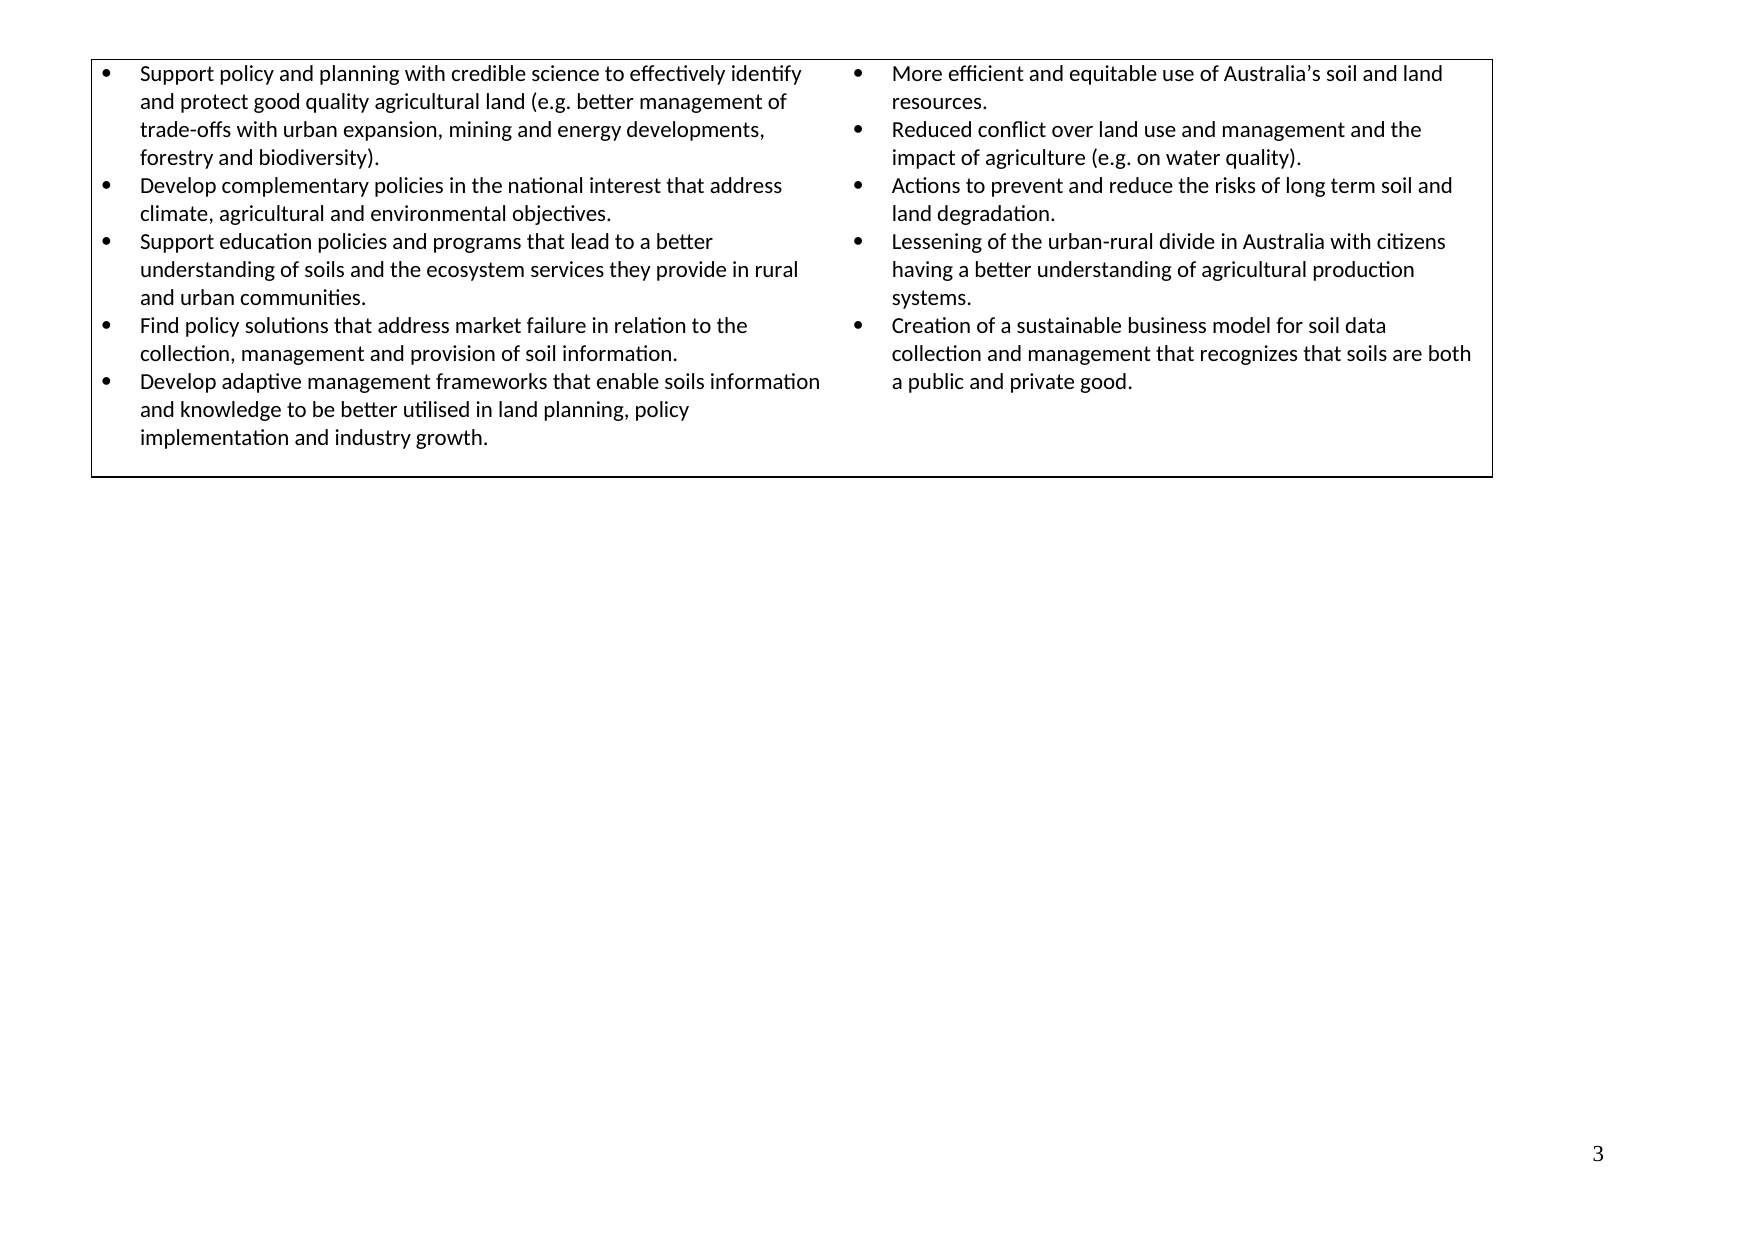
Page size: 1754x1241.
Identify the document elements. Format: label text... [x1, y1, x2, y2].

table_cell More efficient and equitable use of Australia’s soil and land resources. Reduced conflict over land use and management and the impact of agriculture (e.g. on water quality). Actions to prevent and reduce the risks of long term soil and land degradation. Lessening of the urban-rural divide in Australia with citizens having a better understanding of agricultural production systems. Creation of a sustainable business model for soil data collection and management that recognizes that soils are both a public and private good. [843, 60, 1492, 476]
table_cell Support policy and planning with credible science to effectively identify and protect good quality agricultural land (e.g. better management of trade-offs with urban expansion, mining and energy developments, forestry and biodiversity). Develop complementary policies in the national interest that address climate, agricultural and environmental objectives. Support education policies and programs that lead to a better understanding of soils and the ecosystem services they provide in rural and urban communities. Find policy solutions that address market failure in relation to the collection, management and provision of soil information. Develop adaptive management frameworks that enable soils information and knowledge to be better utilised in land planning, policy implementation and industry growth. [92, 60, 843, 476]
